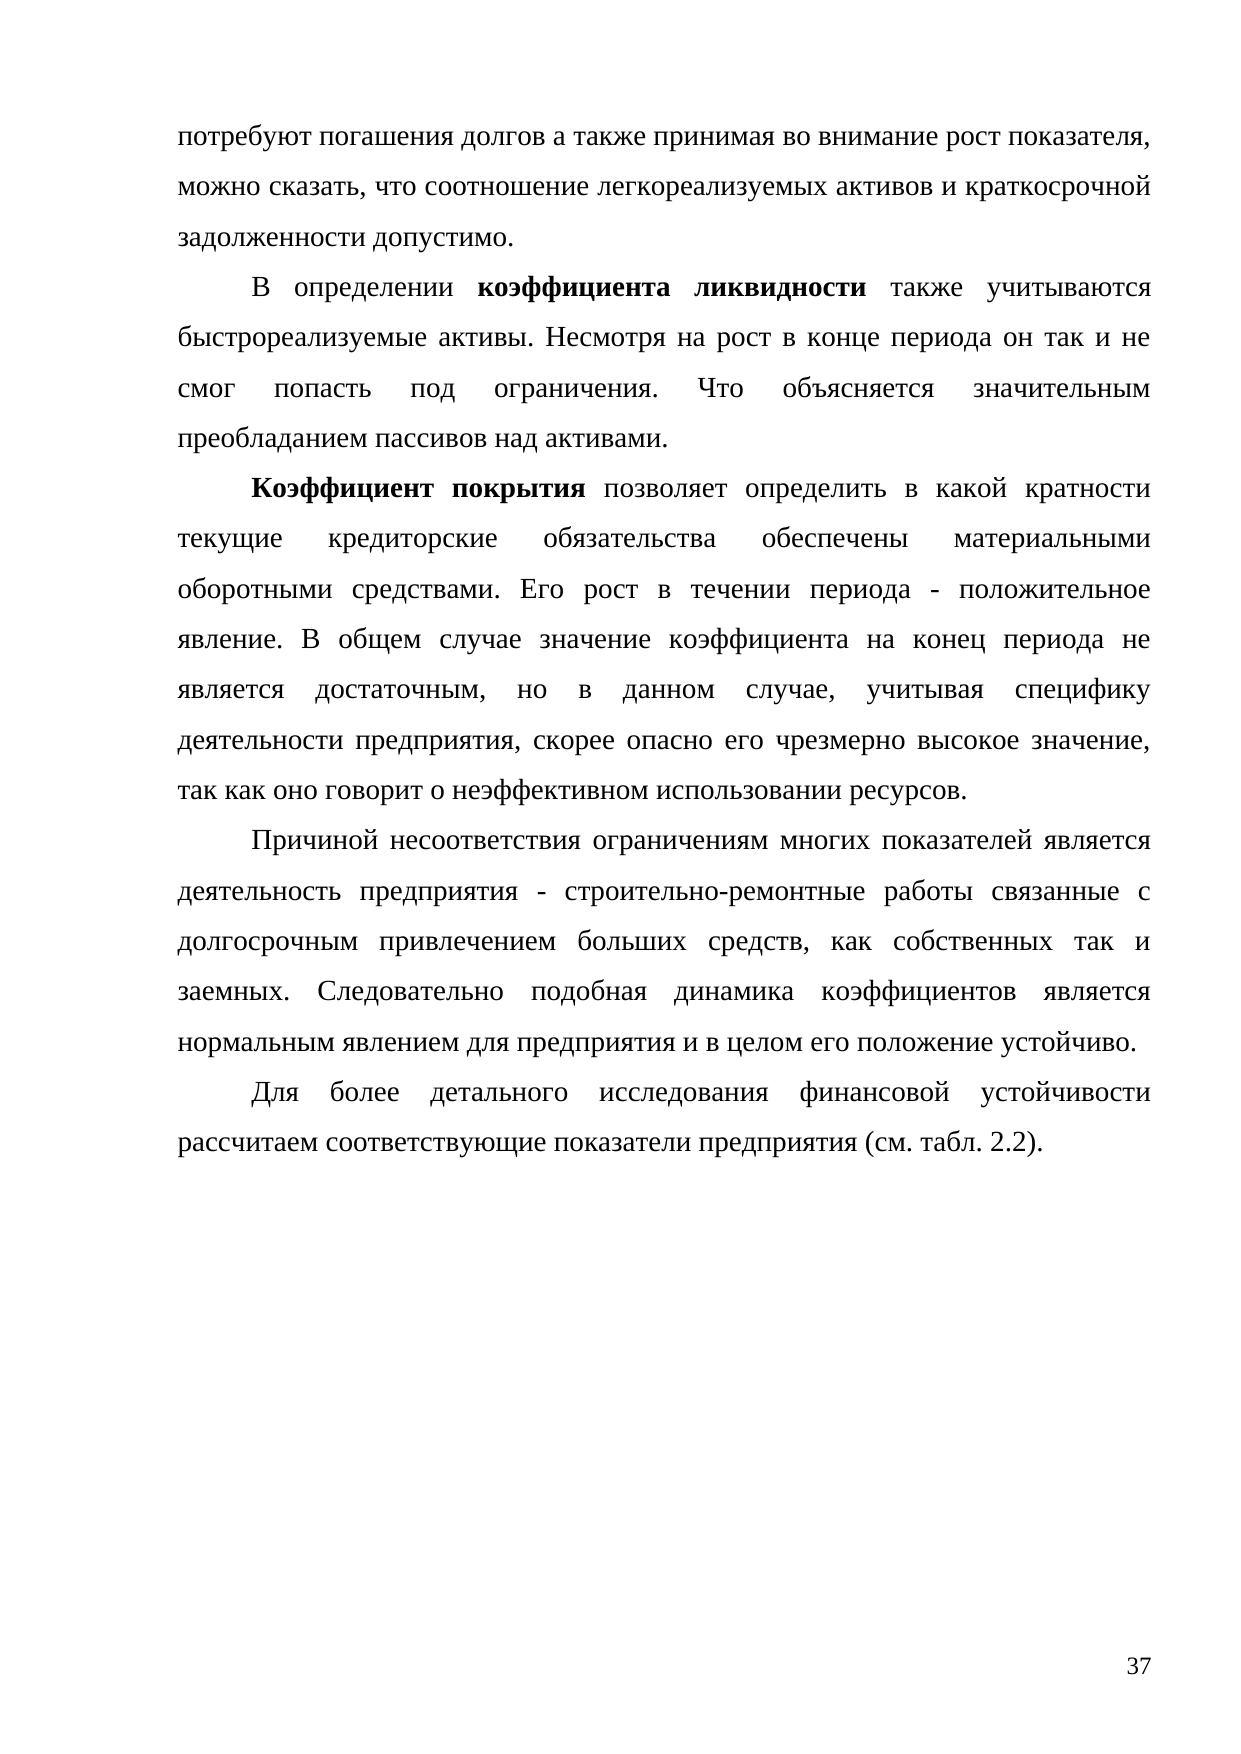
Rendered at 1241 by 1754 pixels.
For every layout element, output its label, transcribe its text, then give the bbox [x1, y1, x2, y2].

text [177, 118, 1152, 252]
text В определении коэффициента ликвидности также учитываются быстрореализуемые активы. Несмотря на рост в конце периода он так и не смог попасть под ограничения. Что объясняется значительным преобладанием пассивов над активами. [177, 269, 1152, 453]
text Для более детального исследования финансовой устойчивости рассчитаем соответствующие показатели предприятия (см. табл. 2.2). [177, 1074, 1152, 1158]
text Причиной несоответствия ограничениям многих показателей является деятельность предприятия - строительно-ремонтные работы связанные с долгосрочным привлечением больших средств, как собственных так и заемных. Следовательно подобная динамика коэффициентов является нормальным явлением для предприятия и в целом его положение устойчиво. [177, 822, 1152, 1057]
text Коэффициент покрытия позволяет определить в какой кратности текущие кредиторские обязательства обеспечены материальными оборотными средствами. Его рост в течении периода - положительное явление. В общем случае значение коэффициента на конец периода не является достаточным, но в данном случае, учитывая специфику деятельности предприятия, скорее опасно его чрезмерно высокое значение, так как оно говорит о неэффективном использовании ресурсов. [177, 470, 1152, 806]
